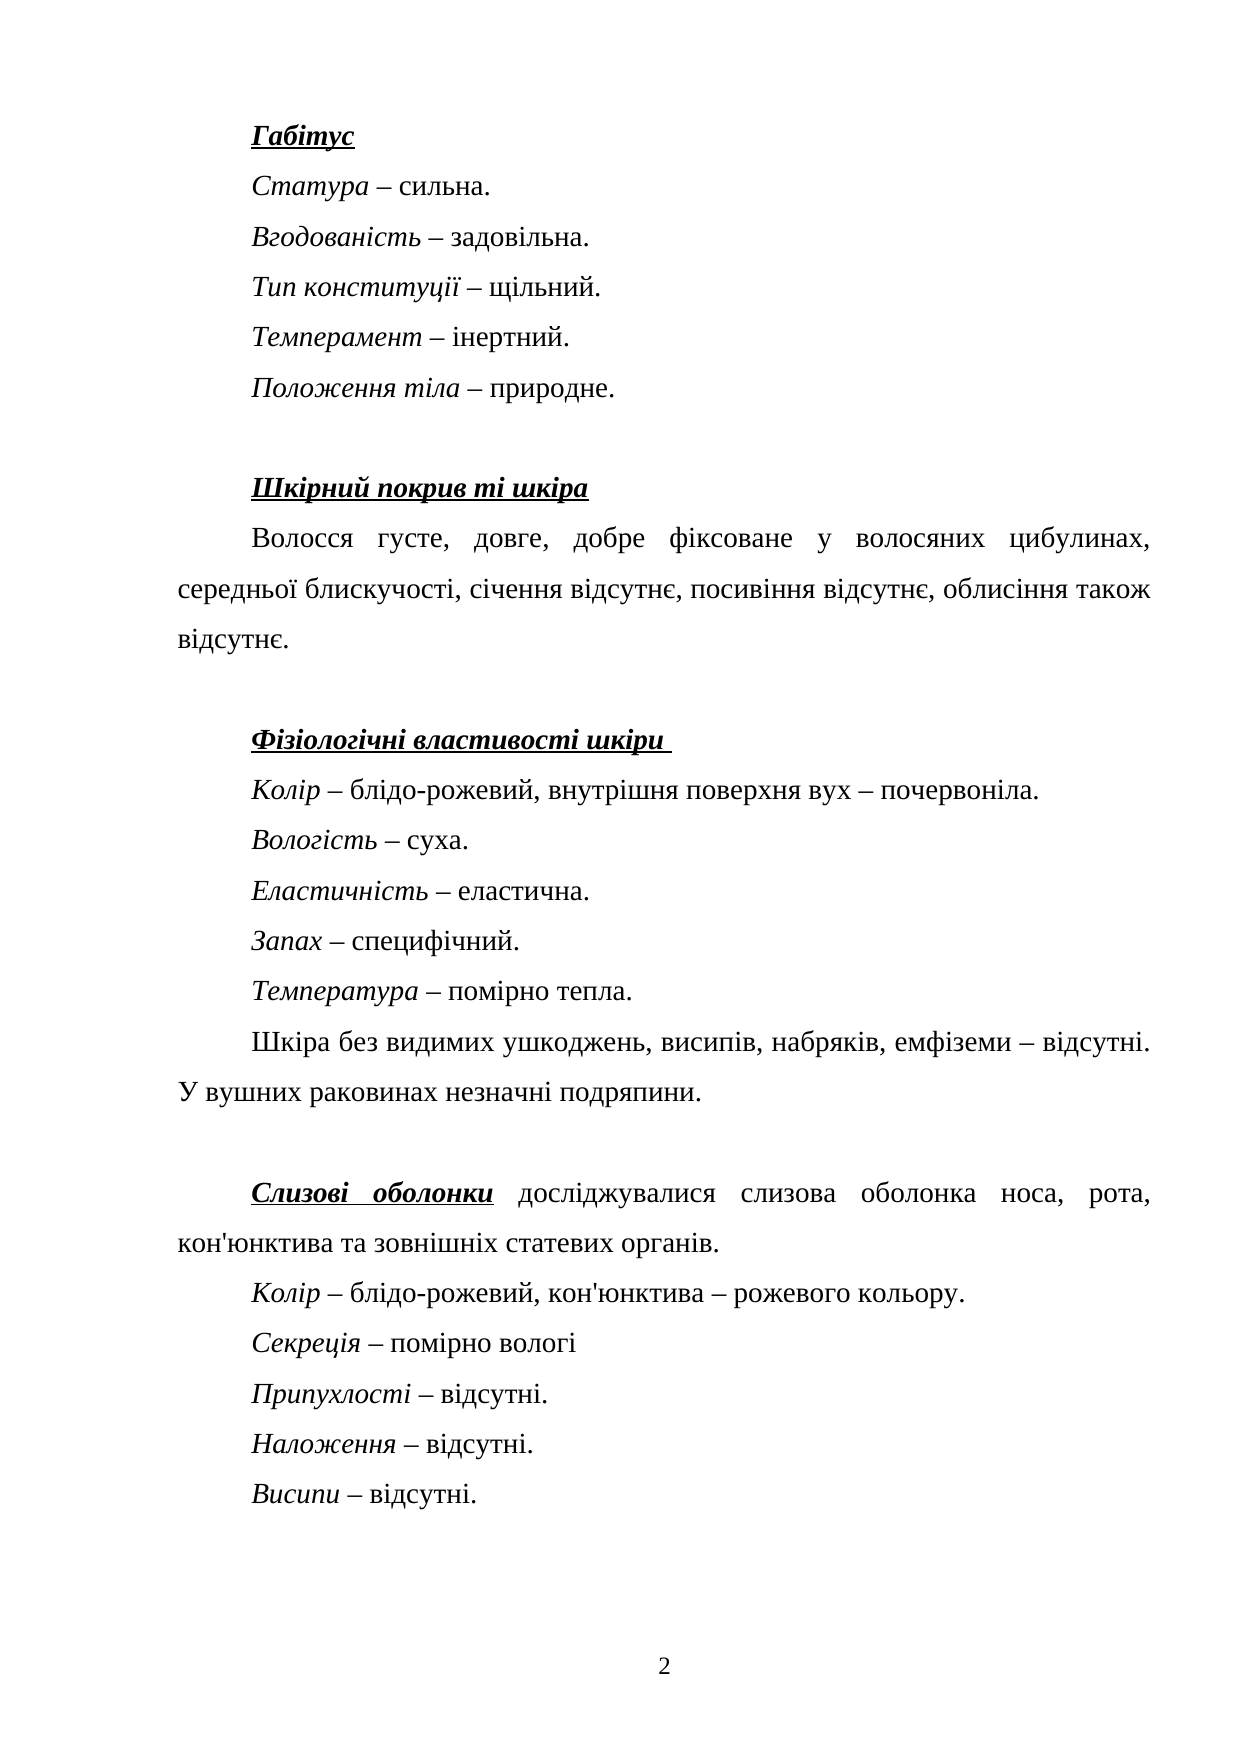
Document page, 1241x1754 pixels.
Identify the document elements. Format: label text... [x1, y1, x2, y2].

text Висипи – відсутні. [177, 1477, 1152, 1510]
text Температура – помірно тепла. [177, 973, 1152, 1007]
text Волосся густе, довге, добре фіксоване у волосяних цибулинах, середньої блискучості, січення відсутнє, посивіння відсутнє, облисіння також відсутнє. [177, 521, 1152, 655]
text Вологість – суха. [177, 822, 1152, 856]
text Слизові оболонки досліджувалися слизова оболонка носа, рота, кон'юнктива та зовнішніх статевих органів. [177, 1175, 1152, 1258]
text Тип конституції – щільний. [177, 269, 1152, 303]
text Статура – сильна. [177, 168, 1152, 202]
text Припухлості – відсутні. [177, 1376, 1152, 1409]
text Колір – блідо-рожевий, кон'юнктива – рожевого кольору. [177, 1275, 1152, 1309]
text Габітус [177, 118, 1152, 152]
text Наложення – відсутні. [177, 1426, 1152, 1460]
text Вгодованість – задовільна. [177, 219, 1152, 252]
text Запах – специфічний. [177, 923, 1152, 957]
text Темперамент – інертний. [177, 319, 1152, 353]
text Шкіра без видимих ушкоджень, висипів, набряків, емфіземи – відсутні. У вушних раковинах незначні подряпини. [177, 1024, 1152, 1108]
text Положення тіла – природне. [177, 370, 1152, 403]
text Секреція – помірно вологі [177, 1326, 1152, 1359]
text Колір – блідо-рожевий, внутрішня поверхня вух – почервоніла. [177, 772, 1152, 806]
text Фізіологічні властивості шкіри [177, 722, 1152, 755]
text Шкірний покрив ті шкіра [177, 470, 1152, 504]
text Еластичність – еластична. [177, 873, 1152, 906]
